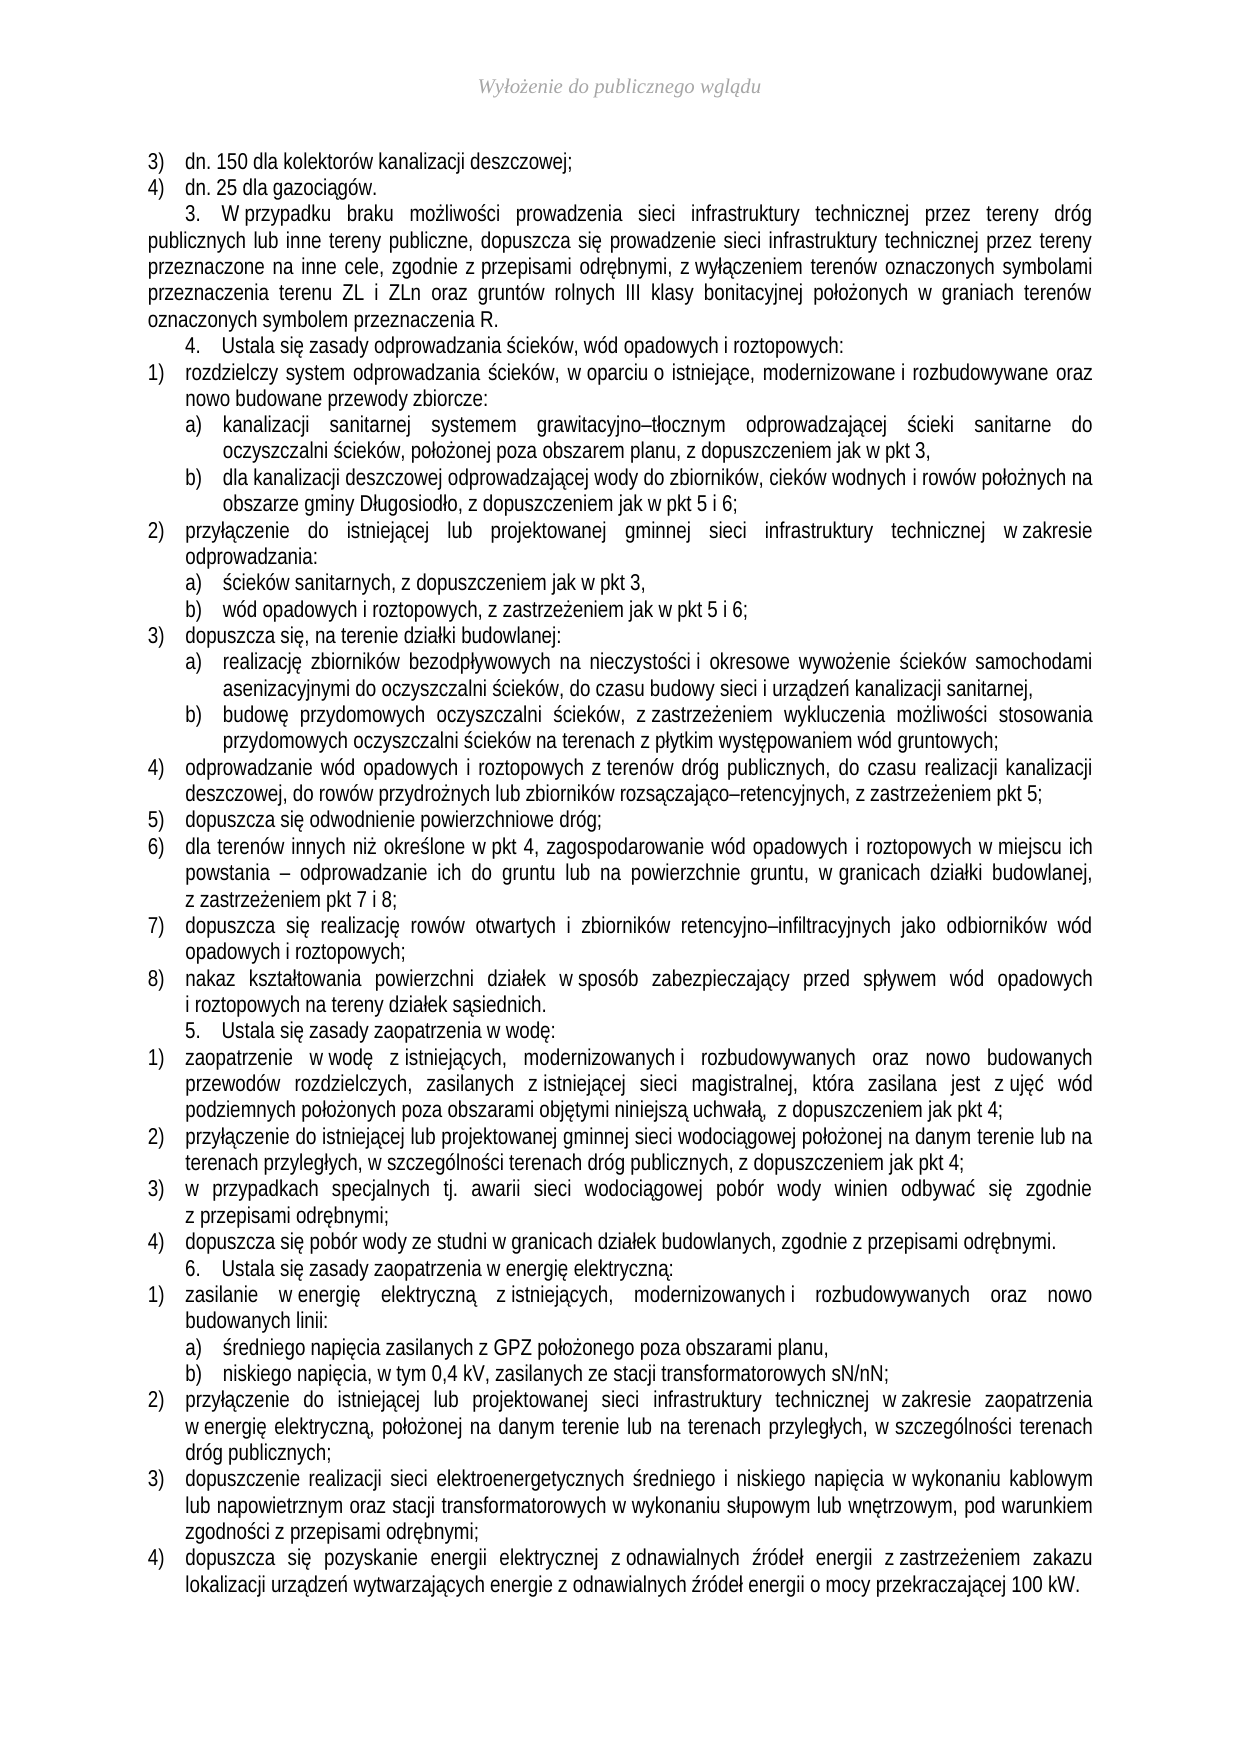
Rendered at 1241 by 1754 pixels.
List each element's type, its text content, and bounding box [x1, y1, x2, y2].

list Ustala się zasady zaopatrzenia w energię elektryczną: [148, 1254, 1093, 1281]
list zaopatrzenie w wodę z istniejących, modernizowanych i rozbudowywanych oraz nowo budowanych przewodów rozdzielczych, zasilanych z istniejącej sieci magistralnej, która zasilana jest z ujęć wód podziemnych położonych poza obszarami objętymi niniejszą uchwałą, z dopuszczeniem jak pkt 4; [148, 1044, 1093, 1123]
list dopuszcza się, na terenie działki budowlanej: [148, 622, 1093, 648]
list odprowadzanie wód opadowych i roztopowych z terenów dróg publicznych, do czasu realizacji kanalizacji deszczowej, do rowów przydrożnych lub zbiorników rozsączająco–retencyjnych, z zastrzeżeniem pkt 5; [148, 754, 1093, 806]
list w przypadkach specjalnych tj. awarii sieci wodociągowej pobór wody winien odbywać się zgodnie z przepisami odrębnymi; [148, 1175, 1093, 1228]
list zasilanie w energię elektryczną z istniejących, modernizowanych i rozbudowywanych oraz nowo budowanych linii: [148, 1281, 1093, 1333]
list dopuszcza się realizację rowów otwartych i zbiorników retencyjno–infiltracyjnych jako odbiorników wód opadowych i roztopowych; [148, 912, 1093, 964]
list przyłączenie do istniejącej lub projektowanej gminnej sieci infrastruktury technicznej w zakresie odprowadzania: [148, 517, 1093, 569]
list dopuszcza się pobór wody ze studni w granicach działek budowlanych, zgodnie z przepisami odrębnymi. [148, 1228, 1093, 1254]
list niskiego napięcia, w tym 0,4 kV, zasilanych ze stacji transformatorowych sN/nN; [185, 1360, 1093, 1386]
list przyłączenie do istniejącej lub projektowanej sieci infrastruktury technicznej w zakresie zaopatrzenia w energię elektryczną, położonej na danym terenie lub na terenach przyległych, w szczególności terenach dróg publicznych; [148, 1386, 1093, 1465]
list dla terenów innych niż określone w pkt 4, zagospodarowanie wód opadowych i roztopowych w miejscu ich powstania – odprowadzanie ich do gruntu lub na powierzchnie gruntu, w granicach działki budowlanej, z zastrzeżeniem pkt 7 i 8; [148, 833, 1093, 912]
list rozdzielczy system odprowadzania ścieków, w oparciu o istniejące, modernizowane i rozbudowywane oraz nowo budowane przewody zbiorcze: [148, 358, 1093, 411]
list nakaz kształtowania powierzchni działek w sposób zabezpieczający przed spływem wód opadowych i roztopowych na tereny działek sąsiednich. [148, 964, 1093, 1017]
list średniego napięcia zasilanych z GPZ położonego poza obszarami planu, [185, 1333, 1093, 1360]
list wód opadowych i roztopowych, z zastrzeżeniem jak w pkt 5 i 6; [185, 596, 1093, 622]
list Ustala się zasady odprowadzania ścieków, wód opadowych i roztopowych: [148, 332, 1093, 358]
list dopuszczenie realizacji sieci elektroenergetycznych średniego i niskiego napięcia w wykonaniu kablowym lub napowietrznym oraz stacji transformatorowych w wykonaniu słupowym lub wnętrzowym, pod warunkiem zgodności z przepisami odrębnymi; [148, 1465, 1093, 1544]
list W przypadku braku możliwości prowadzenia sieci infrastruktury technicznej przez tereny dróg publicznych lub inne tereny publiczne, dopuszcza się prowadzenie sieci infrastruktury technicznej przez tereny przeznaczone na inne cele, zgodnie z przepisami odrębnymi, z wyłączeniem terenów oznaczonych symbolami przeznaczenia terenu ZL i ZLn oraz gruntów rolnych III klasy bonitacyjnej położonych w graniach terenów oznaczonych symbolem przeznaczenia R. [148, 200, 1093, 332]
list dopuszcza się odwodnienie powierzchniowe dróg; [148, 806, 1093, 833]
list realizację zbiorników bezodpływowych na nieczystości i okresowe wywożenie ścieków samochodami asenizacyjnymi do oczyszczalni ścieków, do czasu budowy sieci i urządzeń kanalizacji sanitarnej, [185, 648, 1093, 701]
list dopuszcza się pozyskanie energii elektrycznej z odnawialnych źródeł energii z zastrzeżeniem zakazu lokalizacji urządzeń wytwarzających energie z odnawialnych źródeł energii o mocy przekraczającej 100 kW. [148, 1544, 1093, 1597]
list dn. 150 dla kolektorów kanalizacji deszczowej; [148, 148, 1093, 174]
list dn. 25 dla gazociągów. [148, 174, 1093, 200]
list kanalizacji sanitarnej systemem grawitacyjno–tłocznym odprowadzającej ścieki sanitarne do oczyszczalni ścieków, położonej poza obszarem planu, z dopuszczeniem jak w pkt 3, [185, 411, 1093, 464]
list ścieków sanitarnych, z dopuszczeniem jak w pkt 3, [185, 569, 1093, 596]
list Ustala się zasady zaopatrzenia w wodę: [148, 1017, 1093, 1044]
list przyłączenie do istniejącej lub projektowanej gminnej sieci wodociągowej położonej na danym terenie lub na terenach przyległych, w szczególności terenach dróg publicznych, z dopuszczeniem jak pkt 4; [148, 1123, 1093, 1175]
list dla kanalizacji deszczowej odprowadzającej wody do zbiorników, cieków wodnych i rowów położnych na obszarze gminy Długosiodło, z dopuszczeniem jak w pkt 5 i 6; [185, 464, 1093, 517]
list budowę przydomowych oczyszczalni ścieków, z zastrzeżeniem wykluczenia możliwości stosowania przydomowych oczyszczalni ścieków na terenach z płytkim występowaniem wód gruntowych; [185, 701, 1093, 754]
